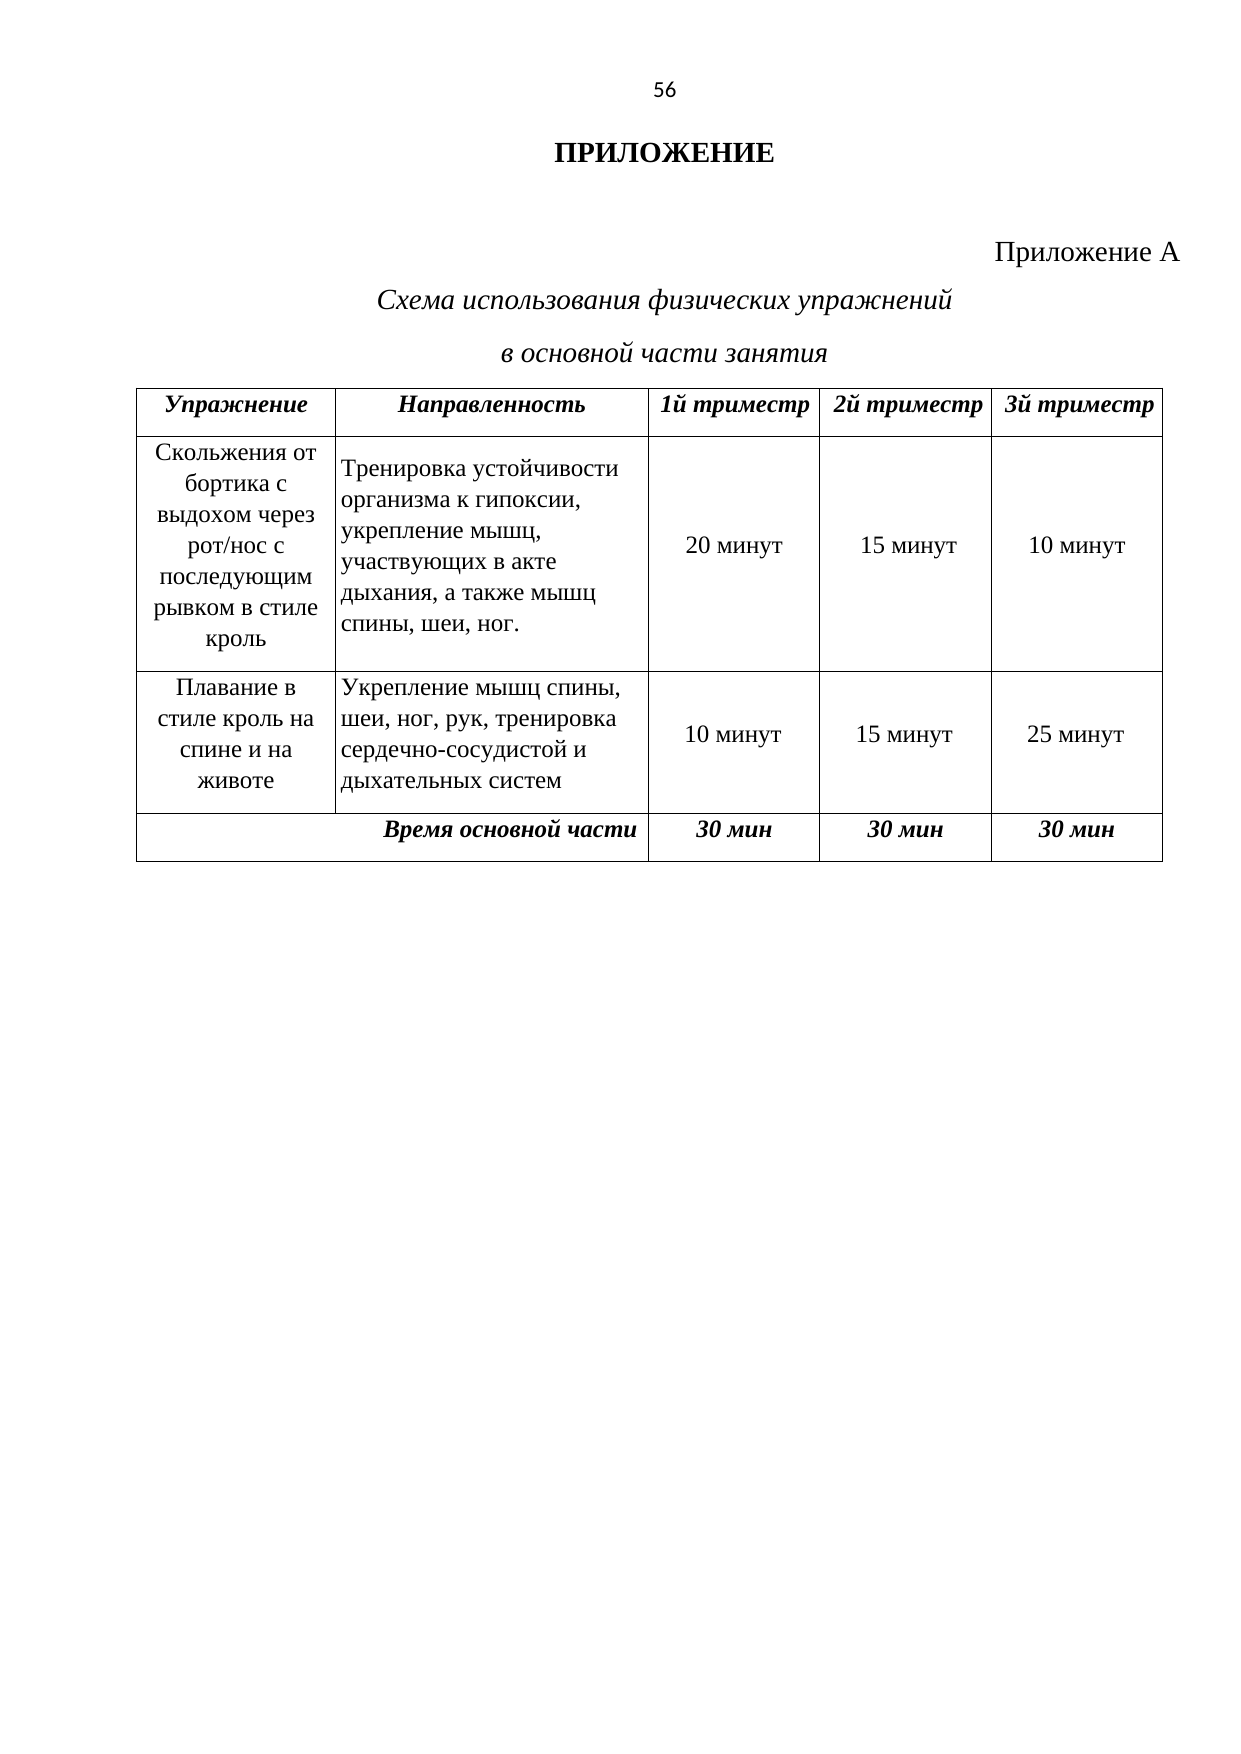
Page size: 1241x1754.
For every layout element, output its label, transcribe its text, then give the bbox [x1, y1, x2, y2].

text в основной части занятия [148, 335, 1181, 368]
table_cell 10 минут [992, 437, 1162, 671]
table_header 1й триместр [649, 389, 819, 436]
table_header Направленность [336, 389, 648, 436]
table_cell 30 мин [649, 814, 819, 861]
table_cell Плавание в стиле кроль на спине и на животе [137, 672, 335, 813]
table_cell Тренировка устойчивости организма к гипоксии, укрепление мышц, участвующих в акте дыхания, а также мышц спины, шеи, ног. [336, 437, 648, 671]
table_header Упражнение [137, 389, 335, 436]
table_cell 10 минут [649, 672, 819, 813]
table_cell Укрепление мышц спины, шеи, ног, рук, тренировка сердечно-сосудистой и дыхательных систем [336, 672, 648, 813]
table_cell 30 мин [992, 814, 1162, 861]
table_cell 30 мин [820, 814, 991, 861]
table_cell 15 минут [820, 437, 991, 671]
table_cell 15 минут [820, 672, 991, 813]
text Схема использования физических упражнений [148, 282, 1181, 316]
table_cell 20 минут [649, 437, 819, 671]
table_header 2й триместр [820, 389, 991, 436]
table_cell Время основной части [137, 814, 648, 861]
table_cell Скольжения от бортика с выдохом через рот/нос с последующим рывком в стиле кроль [137, 437, 335, 671]
table_cell 25 минут [992, 672, 1162, 813]
text ПРИЛОЖЕНИЕ [148, 135, 1181, 169]
table_header 3й триместр [992, 389, 1162, 436]
text Приложение А [148, 234, 1180, 267]
